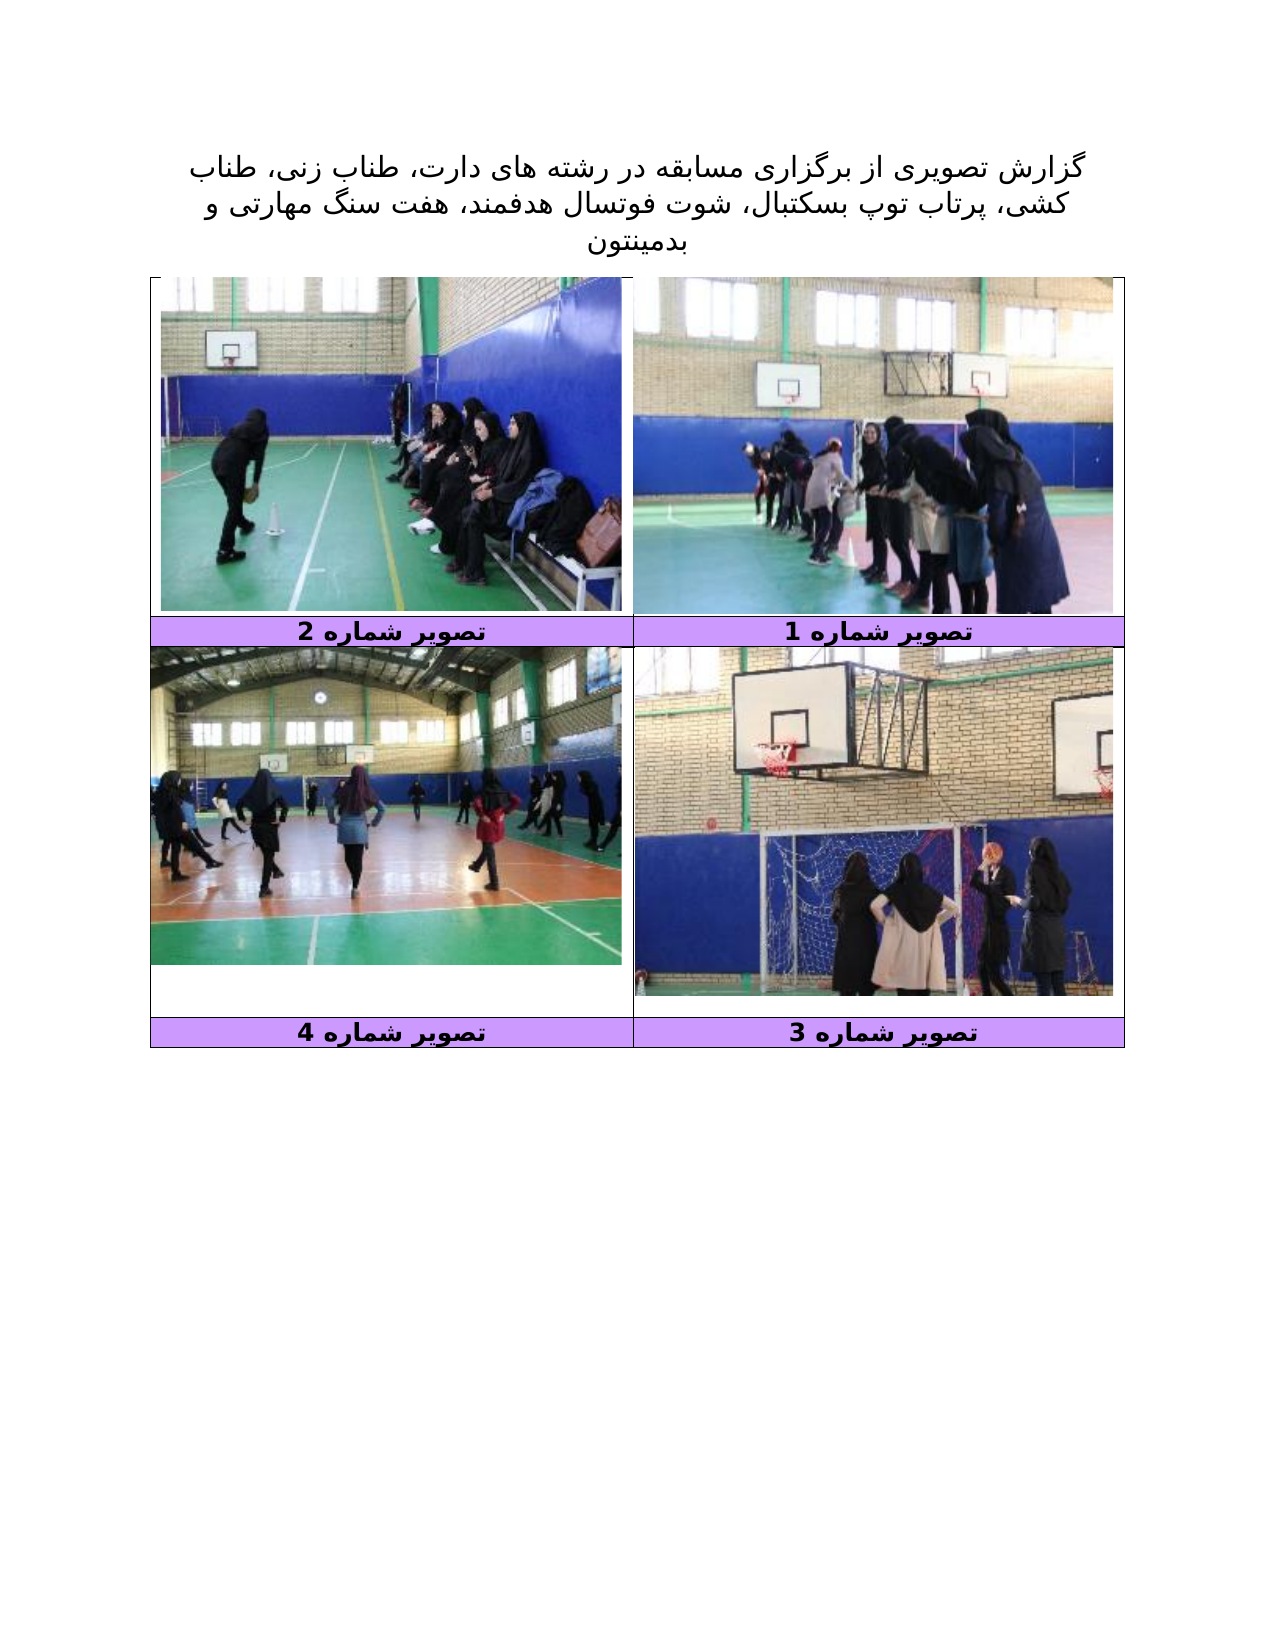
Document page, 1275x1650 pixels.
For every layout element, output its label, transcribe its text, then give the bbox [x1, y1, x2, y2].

text گزارش تصویری از برگزاری مسابقه در رشته های دارت، طناب زنی، طناب کشی، پرتاب توپ بسکتبال، شوت فوتسال هدفمند، هفت سنگ مهارتی و بدمینتون [150, 150, 1125, 257]
picture [635, 647, 1114, 996]
table_cell [151, 648, 633, 1017]
table_cell [634, 648, 1124, 1017]
table_header [151, 278, 633, 616]
table_cell تصویر شماره 3 [634, 1018, 1124, 1047]
picture [160, 277, 622, 611]
table_cell تصویر شماره 2 [151, 617, 633, 646]
picture [150, 647, 622, 965]
table_header [634, 278, 1124, 616]
table_cell تصویر شماره 1 [634, 617, 1124, 646]
picture [633, 277, 1114, 614]
table_cell تصویر شماره 4 [151, 1018, 633, 1047]
